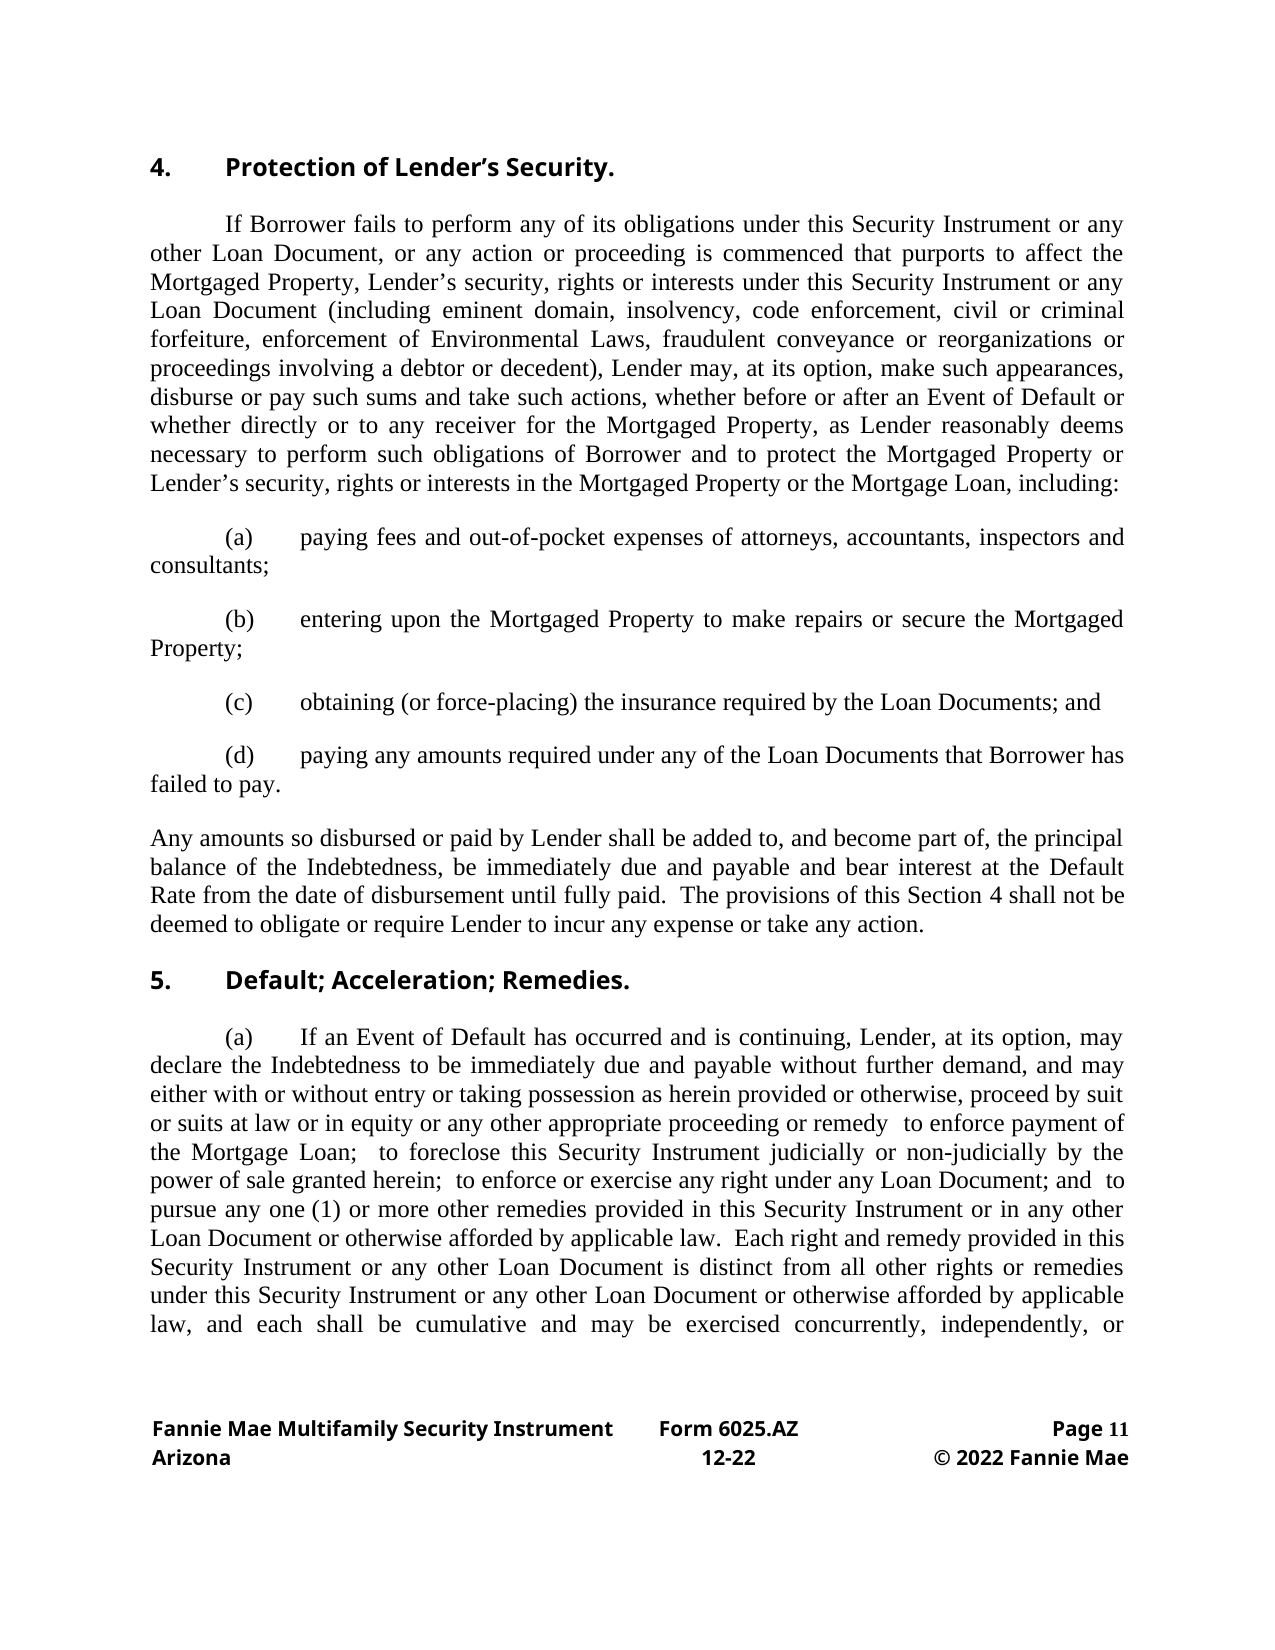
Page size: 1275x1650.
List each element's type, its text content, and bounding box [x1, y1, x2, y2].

text Any amounts so disbursed or paid by Lender shall be added to, and become part of, the principal balance of the Indebtedness, be immediately due and payable and bear interest at the Default Rate from the date of disbursement until fully paid. The provisions of this Section 4 shall not be deemed to obligate or require Lender to incur any expense or take any action. [150, 823, 1125, 938]
list paying any amounts required under any of the Loan Documents that Borrower has failed to pay. [150, 740, 1125, 798]
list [150, 1022, 1125, 1338]
subtitle Default; Acceleration; Remedies. [150, 963, 1125, 997]
list paying fees and out-of-pocket expenses of attorneys, accountants, inspectors and consultants; [150, 522, 1125, 579]
text If Borrower fails to perform any of its obligations under this Security Instrument or any other Loan Document, or any action or proceeding is commenced that purports to affect the Mortgaged Property, Lender’s security, rights or interests under this Security Instrument or any Loan Document (including eminent domain, insolvency, code enforcement, civil or criminal forfeiture, enforcement of Environmental Laws, fraudulent conveyance or reorganizations or proceedings involving a debtor or decedent), Lender may, at its option, make such appearances, disburse or pay such sums and take such actions, whether before or after an Event of Default or whether directly or to any receiver for the Mortgaged Property, as Lender reasonably deems necessary to perform such obligations of Borrower and to protect the Mortgaged Property or Lender’s security, rights or interests in the Mortgaged Property or the Mortgage Loan, including: [150, 209, 1125, 497]
list obtaining (or force-placing) the insurance required by the Loan Documents; and [150, 687, 1125, 715]
list entering upon the Mortgaged Property to make repairs or secure the Mortgaged Property; [150, 604, 1125, 662]
subtitle Protection of Lender’s Security. [150, 150, 1125, 184]
